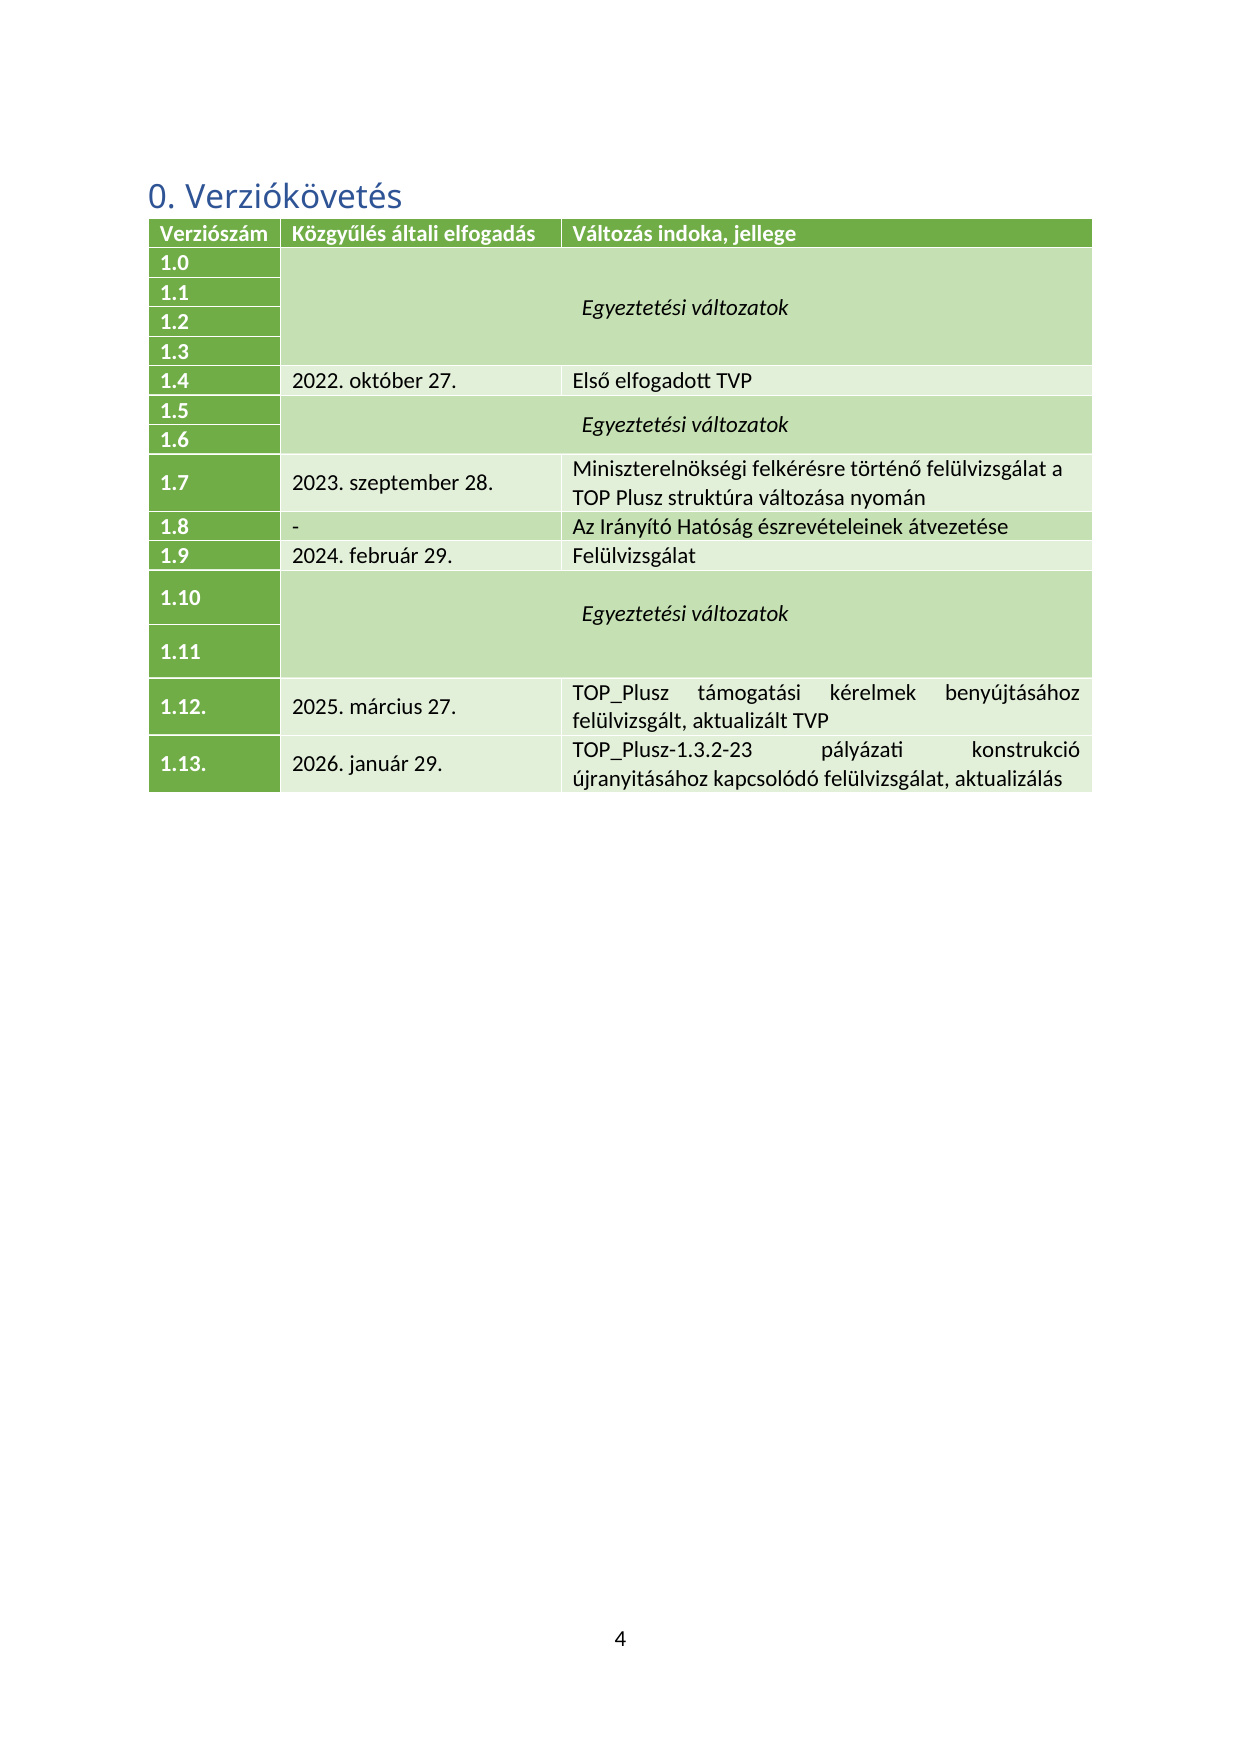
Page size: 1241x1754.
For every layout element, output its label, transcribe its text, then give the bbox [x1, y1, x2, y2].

table_cell 1.10 [149, 571, 280, 624]
table_cell 1.5 [149, 396, 280, 424]
table_cell 2026. január 29. [281, 736, 561, 792]
table_cell 1.3 [149, 337, 280, 365]
table_cell 1.4 [149, 366, 280, 394]
table_cell 1.2 [149, 307, 280, 336]
table_cell 1.6 [149, 425, 280, 453]
table_cell Felülvizsgálat [562, 541, 1092, 569]
table_header Közgyűlés általi elfogadás [281, 219, 561, 247]
table_cell Egyeztetési változatok [281, 396, 1092, 453]
table_header Változás indoka, jellege [562, 219, 1092, 247]
table_cell - [281, 512, 561, 540]
table_cell Miniszterelnökségi felkérésre történő felülvizsgálat a TOP Plusz struktúra változása nyomán [562, 455, 1092, 511]
table_cell 1.8 [149, 512, 280, 540]
table_cell 2024. február 29. [281, 541, 561, 569]
table_cell Egyeztetési változatok [281, 248, 1092, 365]
table_cell Egyeztetési változatok [281, 571, 1092, 677]
table_cell 1.12. [149, 679, 280, 734]
table_header Verziószám [149, 219, 280, 247]
table_cell 1.13. [149, 736, 280, 792]
table_cell 2023. szeptember 28. [281, 455, 561, 511]
table_cell TOP_Plusz támogatási kérelmek benyújtásához felülvizsgált, aktualizált TVP [562, 679, 1092, 734]
table_cell TOP_Plusz-1.3.2-23 pályázati konstrukció újranyitásához kapcsolódó felülvizsgálat, aktualizálás [562, 736, 1092, 792]
table_cell Első elfogadott TVP [562, 366, 1092, 394]
table_cell 1.0 [149, 248, 280, 277]
table_cell 2025. március 27. [281, 679, 561, 734]
table_cell 1.9 [149, 541, 280, 569]
table_cell 2022. október 27. [281, 366, 561, 394]
table_cell Az Irányító Hatóság észrevételeinek átvezetése [562, 512, 1092, 540]
table_cell 1.1 [149, 278, 280, 306]
subtitle Verziókövetés [148, 173, 1092, 218]
table_cell 1.11 [149, 625, 280, 677]
table_cell 1.7 [149, 455, 280, 511]
